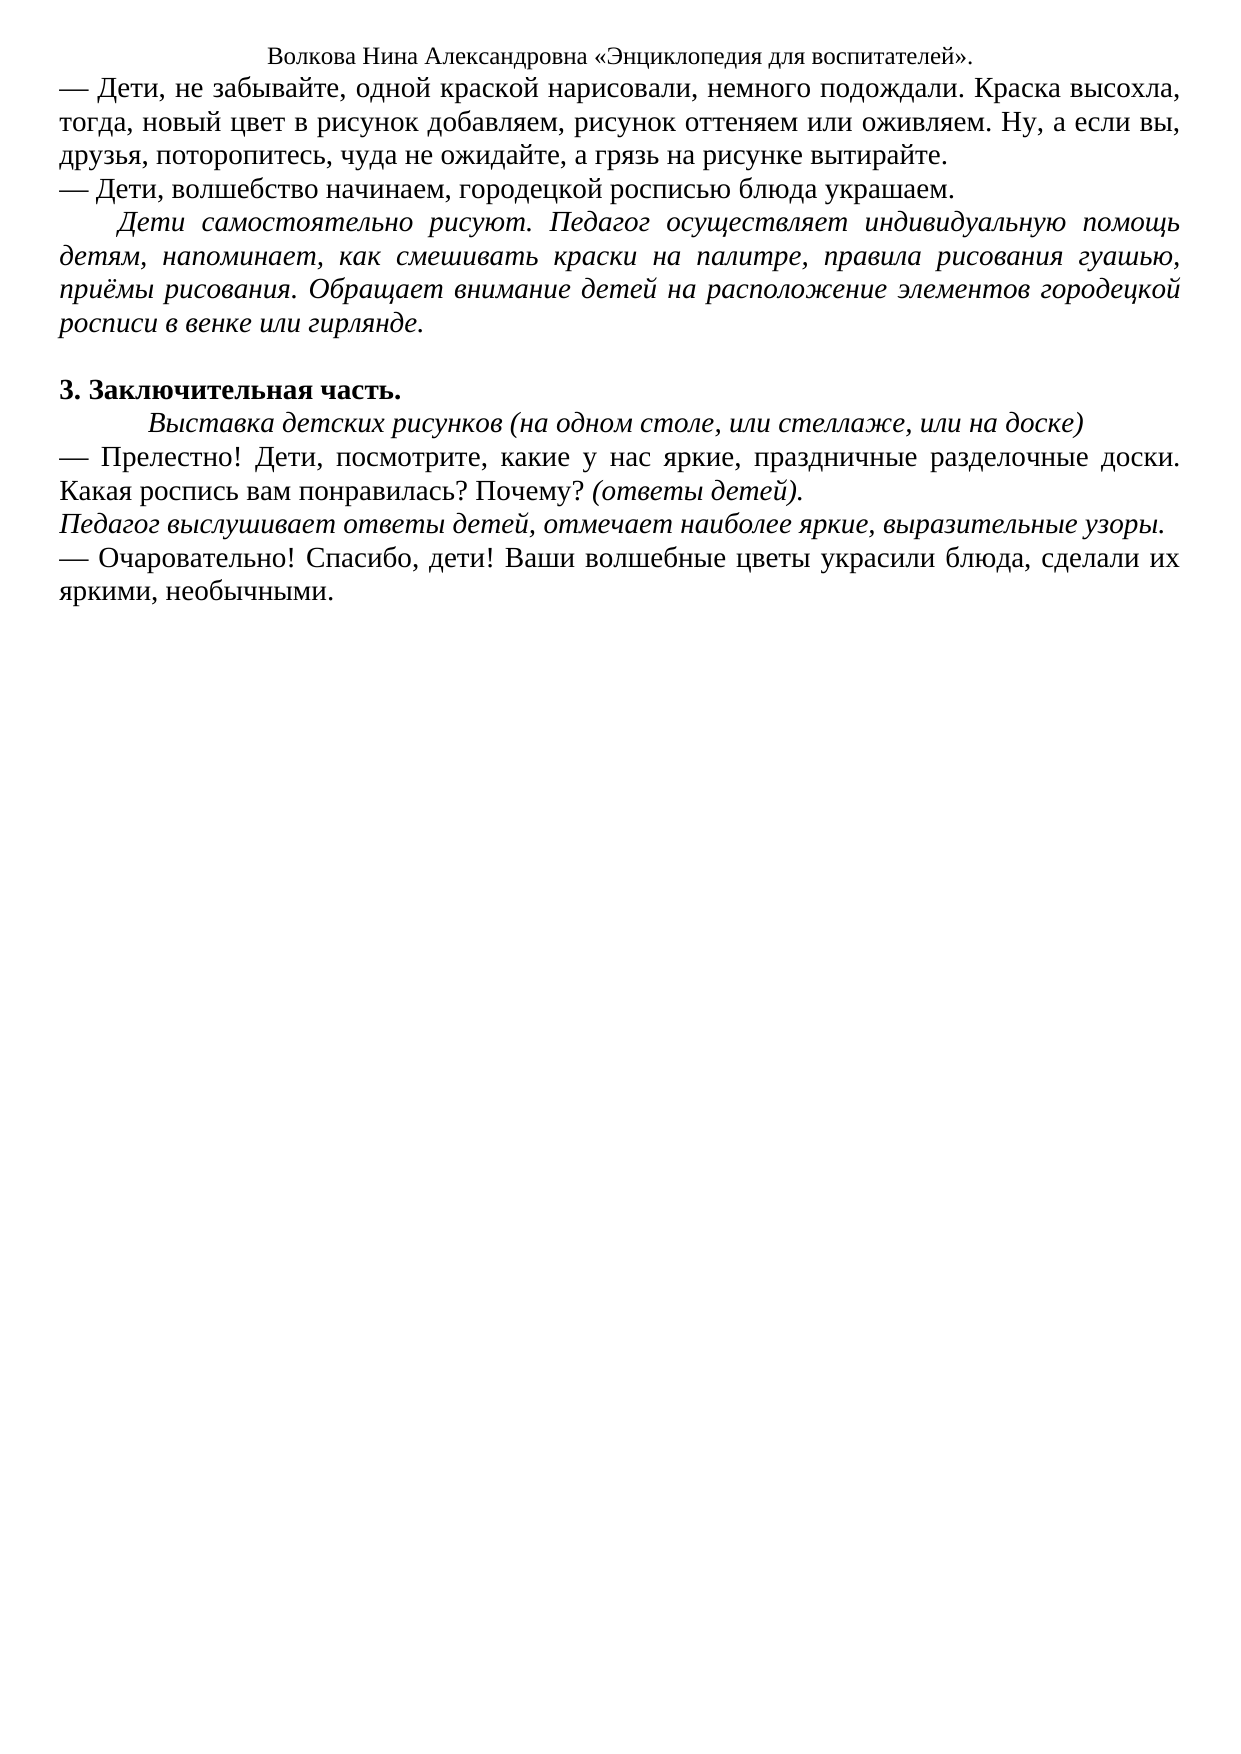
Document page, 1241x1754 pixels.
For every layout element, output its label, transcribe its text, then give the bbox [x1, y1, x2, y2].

text — Дети, не забывайте, одной краской нарисовали, немного подождали. Краска высохла, тогда, новый цвет в рисунок добавляем, рисунок оттеняем или оживляем. Ну, а если вы, друзья, поторопитесь, чуда не ожидайте, а грязь на рисунке вытирайте. [59, 70, 1181, 171]
text — Прелестно! Дети, посмотрите, какие у нас яркие, праздничные разделочные доски. Какая роспись вам понравилась? Почему? (ответы детей). [59, 439, 1181, 506]
text Выставка детских рисунков (на одном столе, или стеллаже, или на доске) [74, 406, 1181, 439]
text — Дети, волшебство начинаем, городецкой росписью блюда украшаем. [59, 171, 1181, 204]
text 3. Заключительная часть. [59, 372, 1181, 406]
text Педагог выслушивает ответы детей, отмечает наиболее яркие, выразительные узоры. [59, 506, 1181, 540]
text — Очаровательно! Спасибо, дети! Ваши волшебные цветы украсили блюда, сделали их яркими, необычными. [59, 540, 1181, 607]
text Дети самостоятельно рисуют. Педагог осуществляет индивидуальную помощь детям, напоминает, как смешивать краски на палитре, правила рисования гуашью, приёмы рисования. Обращает внимание детей на расположение элементов городецкой росписи в венке или гирлянде. [59, 204, 1181, 338]
